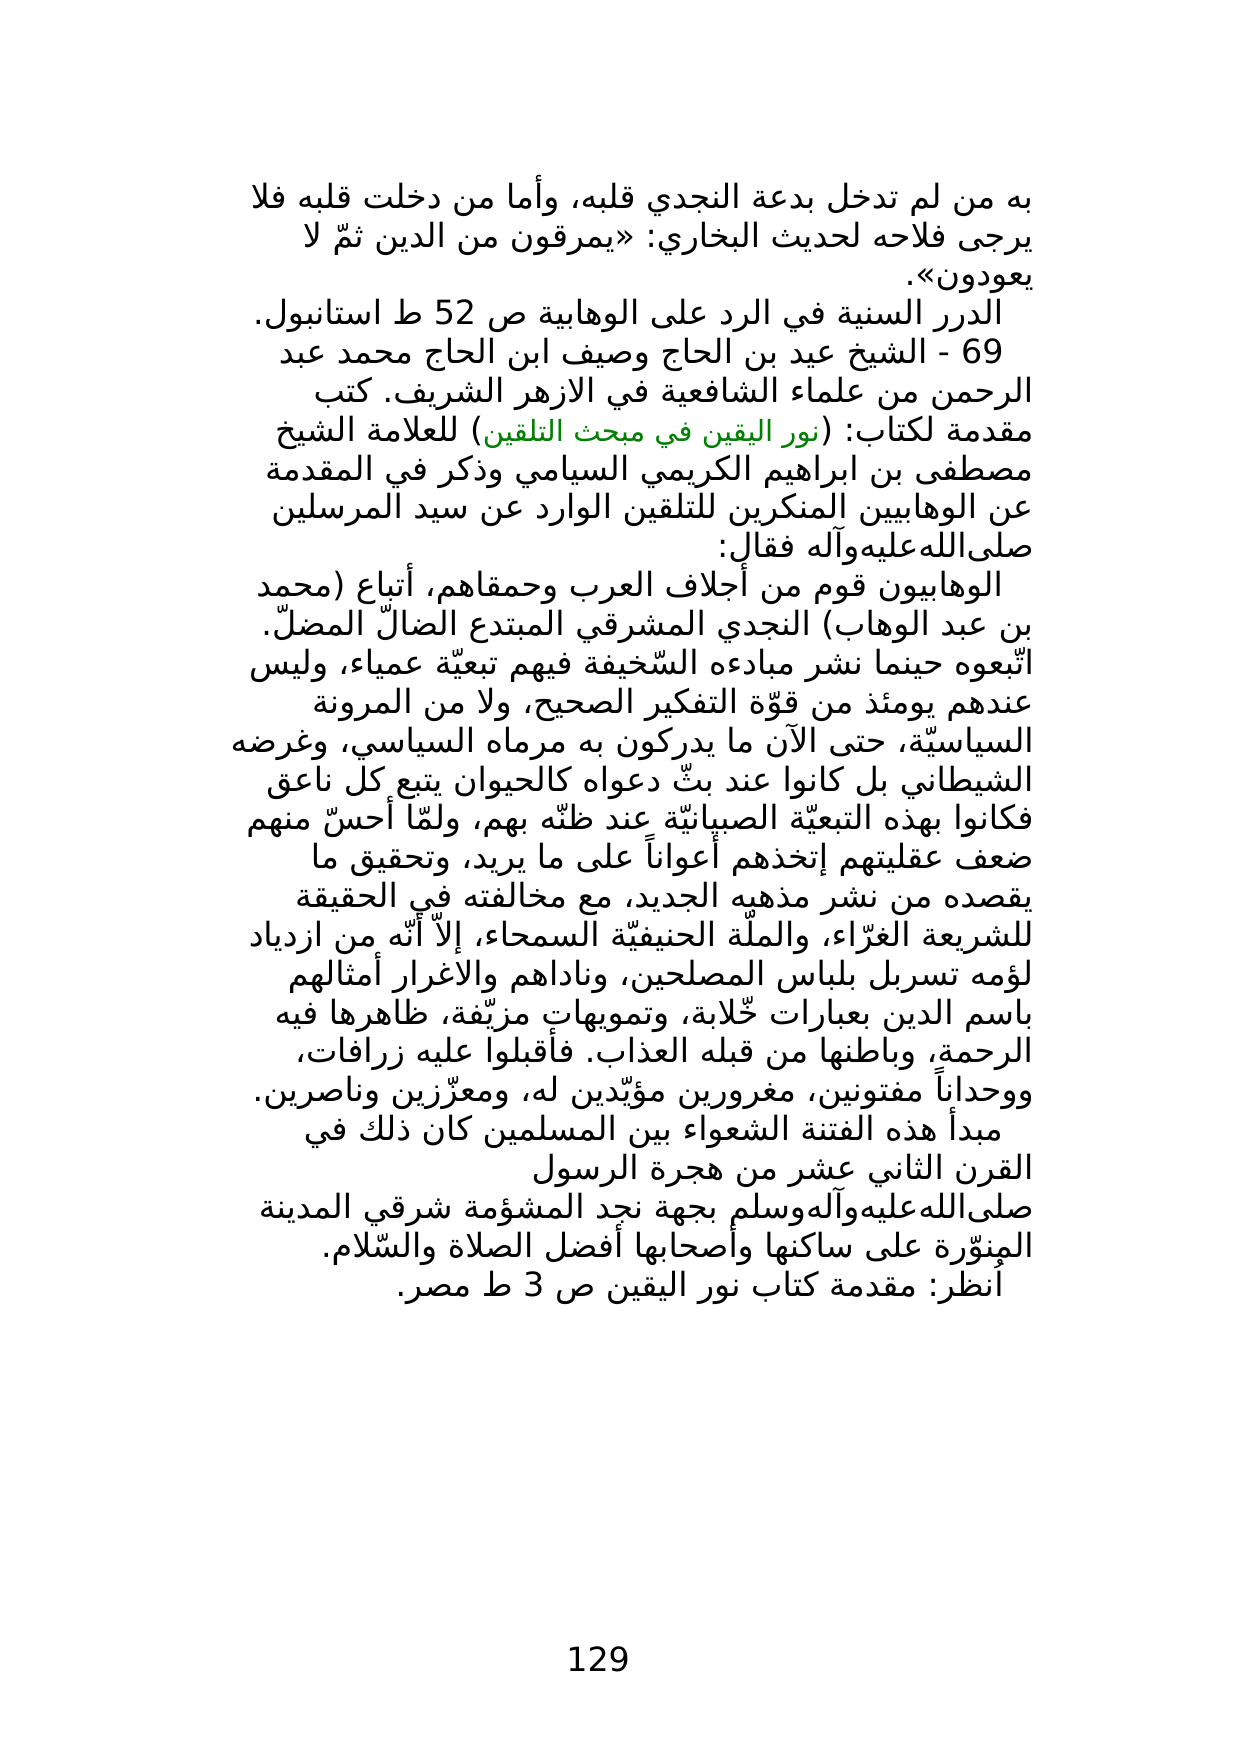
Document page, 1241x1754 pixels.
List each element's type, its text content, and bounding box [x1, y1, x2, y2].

text الدرر السنية في الرد على الوهابية ص 52 ط استانبول. [222, 294, 1033, 333]
text اُنظر: مقدمة كتاب نور اليقين ص 3 ط مصر. [222, 1265, 1033, 1304]
text 69 - الشيخ عيد بن الحاج وصيف ابن الحاج محمد عبد الرحمن من علماء الشافعية في الازهر الشريف. كتب مقدمة لكتاب: (نور اليقين في مبحث التلقين) للعلامة الشيخ مصطفى بن ابراهيم الكريمي السيامي وذكر في المقدمة عن الوهابيين المنكرين للتلقين الوارد عن سيد المرسلين صلى‌الله‌عليه‌وآله فقال: [222, 333, 1033, 566]
text به من لم تدخل بدعة النجدي قلبه، وأما من دخلت قلبه فلا يرجى فلاحه لحديث البخاري: «يمرقون من الدين ثمّ لا يعودون». [222, 177, 1033, 294]
text مبدأ هذه الفتنة الشعواء بين المسلمين كان ذلك في القرن الثاني عشر من هجرة الرسول صلى‌الله‌عليه‌وآله‌وسلم بجهة نجد المشؤمة شرقي المدينة المنوّرة على ساكنها وأصحابها أفضل الصلاة والسّلام. [222, 1110, 1033, 1265]
text الوهابيون قوم من أجلاف العرب وحمقاهم، أتباع (محمد بن عبد الوهاب) النجدي المشرقي المبتدع الضالّ المضلّ. اتّبعوه حينما نشر مبادءه السّخيفة فيهم تبعيّة عمياء، وليس عندهم يومئذ من قوّة التفكير الصحيح، ولا من المرونة السياسيّة، حتى الآن ما يدركون به مرماه السياسي، وغرضه الشيطاني بل كانوا عند بثّ دعواه كالحيوان يتبع كل ناعق فكانوا بهذه التبعيّة الصبيانيّة عند ظنّه بهم، ولمّا أحسّ منهم ضعف عقليتهم إتخذهم أعواناً على ما يريد، وتحقيق ما يقصده من نشر مذهبه الجديد، مع مخالفته في الحقيقة للشريعة الغرّاء، والملّة الحنيفيّة السمحاء، إلاّ أنّه من ازدياد لؤمه تسربل بلباس المصلحين، وناداهم والاغرار أمثالهم باسم الدين بعبارات خّلابة، وتمويهات مزيّفة، ظاهرها فيه الرحمة، وباطنها من قبله العذاب. فأقبلوا عليه زرافات، ووحداناً مفتونين، مغرورين مؤيّدين له، ومعزّزين وناصرين. [222, 566, 1033, 1110]
